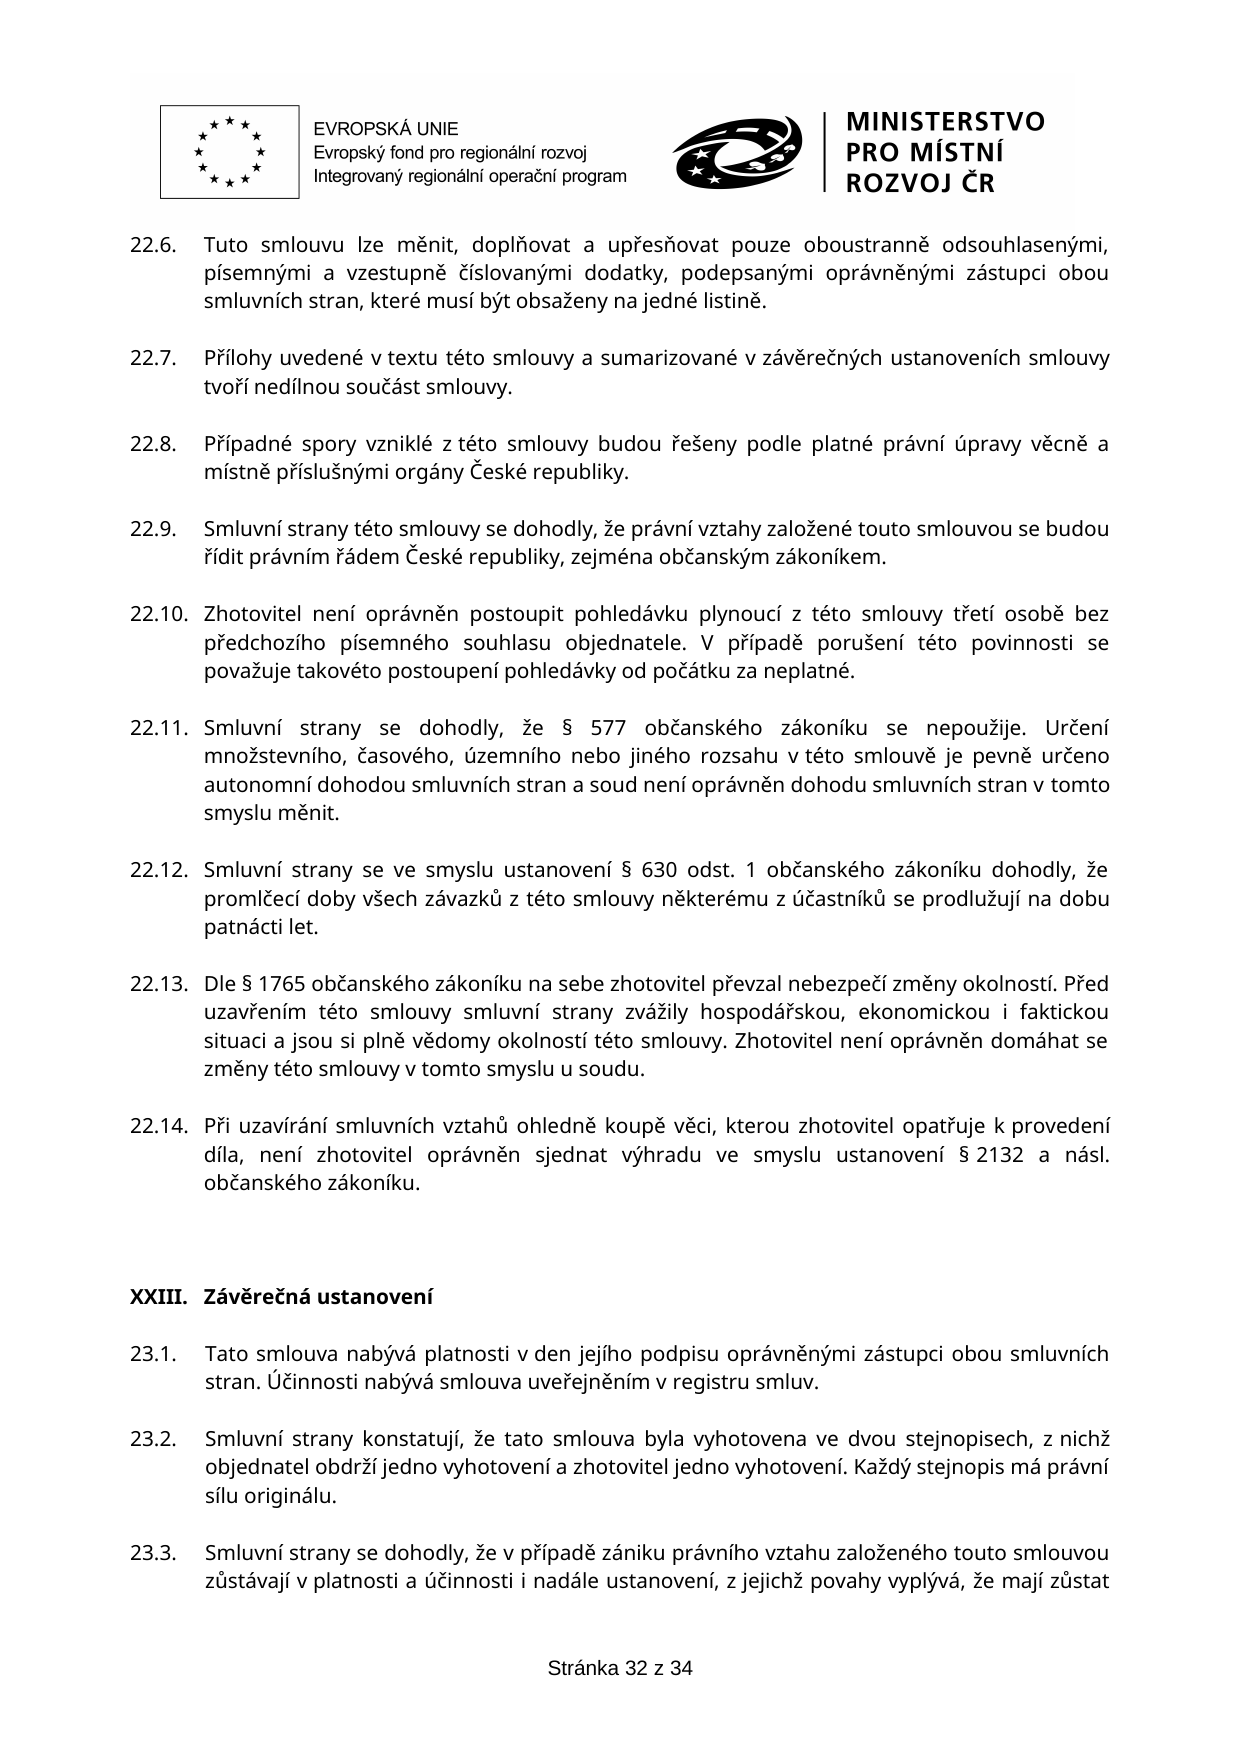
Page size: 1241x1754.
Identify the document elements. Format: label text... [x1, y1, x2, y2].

picture [129, 73, 1075, 230]
list Tuto smlouvu lze měnit, doplňovat a upřesňovat pouze oboustranně odsouhlasenými, písemnými a vzestupně číslovanými dodatky, podepsanými oprávněnými zástupci obou smluvních stran, které musí být obsaženy na jedné listině. [130, 230, 1110, 315]
list Případné spory vzniklé z této smlouvy budou řešeny podle platné právní úpravy věcně a místně příslušnými orgány České republiky. [130, 429, 1110, 486]
subtitle XXIII. Závěrečná ustanovení [130, 1282, 1110, 1310]
list Smluvní strany se dohodly, že § 577 občanského zákoníku se nepoužije. Určení množstevního, časového, územního nebo jiného rozsahu v této smlouvě je pevně určeno autonomní dohodou smluvních stran a soud není oprávněn dohodu smluvních stran v tomto smyslu měnit. [130, 713, 1110, 827]
list Smluvní strany této smlouvy se dohodly, že právní vztahy založené touto smlouvou se budou řídit právním řádem České republiky, zejména občanským zákoníkem. [130, 514, 1110, 571]
list Smluvní strany konstatují, že tato smlouva byla vyhotovena ve dvou stejnopisech, z nichž objednatel obdrží jedno vyhotovení a zhotovitel jedno vyhotovení. Každý stejnopis má právní sílu originálu. [130, 1424, 1110, 1509]
list Tato smlouva nabývá platnosti v den jejího podpisu oprávněnými zástupci obou smluvních stran. Účinnosti nabývá smlouva uveřejněním v registru smluv. [130, 1339, 1110, 1396]
list Při uzavírání smluvních vztahů ohledně koupě věci, kterou zhotovitel opatřuje k provedení díla, není zhotovitel oprávněn sjednat výhradu ve smyslu ustanovení § 2132 a násl. občanského zákoníku. [130, 1111, 1110, 1197]
list Zhotovitel není oprávněn postoupit pohledávku plynoucí z této smlouvy třetí osobě bez předchozího písemného souhlasu objednatele. V případě porušení této povinnosti se považuje takovéto postoupení pohledávky od počátku za neplatné. [130, 599, 1110, 685]
list Smluvní strany se ve smyslu ustanovení § 630 odst. 1 občanského zákoníku dohodly, že promlčecí doby všech závazků z této smlouvy některému z účastníků se prodlužují na dobu patnácti let. [130, 855, 1110, 941]
list Dle § 1765 občanského zákoníku na sebe zhotovitel převzal nebezpečí změny okolností. Před uzavřením této smlouvy smluvní strany zvážily hospodářskou, ekonomickou i faktickou situaci a jsou si plně vědomy okolností této smlouvy. Zhotovitel není oprávněn domáhat se změny této smlouvy v tomto smyslu u soudu. [130, 969, 1110, 1083]
list Přílohy uvedené v textu této smlouvy a sumarizované v závěrečných ustanoveních smlouvy tvoří nedílnou součást smlouvy. [130, 343, 1110, 400]
